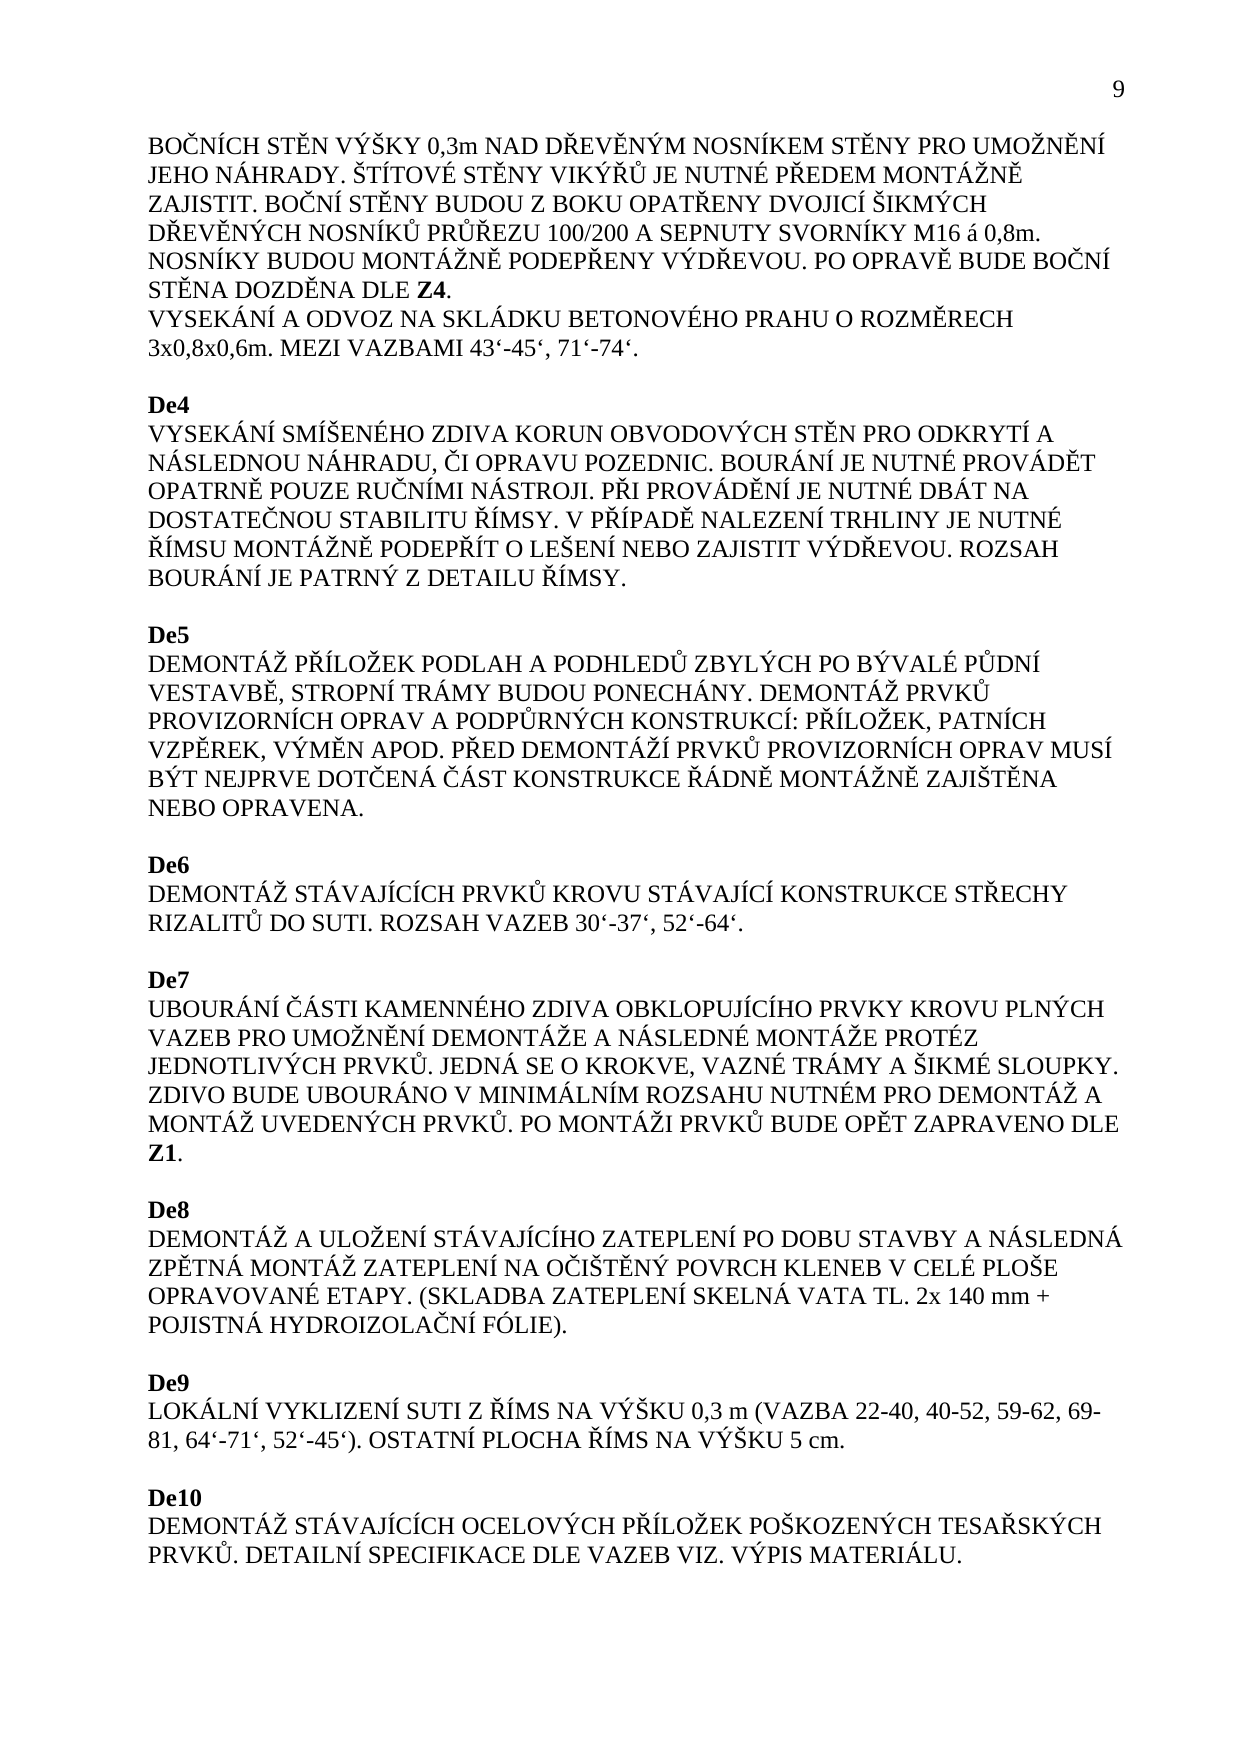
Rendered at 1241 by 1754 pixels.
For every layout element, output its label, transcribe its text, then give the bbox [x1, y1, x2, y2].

text DEMONTÁŽ PŘÍLOŽEK PODLAH A PODHLEDŮ ZBYLÝCH PO BÝVALÉ PŮDNÍ VESTAVBĚ, STROPNÍ TRÁMY BUDOU PONECHÁNY. DEMONTÁŽ PRVKŮ PROVIZORNÍCH OPRAV A PODPŮRNÝCH KONSTRUKCÍ: PŘÍLOŽEK, PATNÍCH VZPĚREK, VÝMĚN APOD. PŘED DEMONTÁŽÍ PRVKŮ PROVIZORNÍCH OPRAV MUSÍ BÝT NEJPRVE DOTČENÁ ČÁST KONSTRUKCE ŘÁDNĚ MONTÁŽNĚ ZAJIŠTĚNA NEBO OPRAVENA. [148, 649, 1125, 821]
text UBOURÁNÍ ČÁSTI KAMENNÉHO ZDIVA OBKLOPUJÍCÍHO PRVKY KROVU PLNÝCH VAZEB PRO UMOŽNĚNÍ DEMONTÁŽE A NÁSLEDNÉ MONTÁŽE PROTÉZ JEDNOTLIVÝCH PRVKŮ. JEDNÁ SE O KROKVE, VAZNÉ TRÁMY A ŠIKMÉ SLOUPKY. ZDIVO BUDE UBOURÁNO V MINIMÁLNÍM ROZSAHU NUTNÉM PRO DEMONTÁŽ A MONTÁŽ UVEDENÝCH PRVKŮ. PO MONTÁŽI PRVKŮ BUDE OPĚT ZAPRAVENO DLE Z1. [148, 994, 1125, 1166]
subtitle De8 [148, 1195, 1125, 1224]
subtitle De5 [148, 620, 1125, 649]
text DEMONTÁŽ STÁVAJÍCÍCH OCELOVÝCH PŘÍLOŽEK POŠKOZENÝCH TESAŘSKÝCH PRVKŮ. DETAILNÍ SPECIFIKACE DLE VAZEB VIZ. VÝPIS MATERIÁLU. [148, 1511, 1125, 1569]
text VYSEKÁNÍ A ODVOZ NA SKLÁDKU BETONOVÉHO PRAHU O ROZMĚRECH 3x0,8x0,6m. MEZI VAZBAMI 43‘-45‘, 71‘-74‘. [148, 304, 1125, 361]
subtitle De4 [148, 390, 1125, 419]
text DEMONTÁŽ STÁVAJÍCÍCH PRVKŮ KROVU STÁVAJÍCÍ KONSTRUKCE STŘECHY RIZALITŮ DO SUTI. ROZSAH VAZEB 30‘-37‘, 52‘-64‘. [148, 879, 1125, 936]
subtitle De7 [148, 965, 1125, 994]
subtitle De6 [148, 850, 1125, 879]
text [148, 112, 1125, 304]
text VYSEKÁNÍ SMÍŠENÉHO ZDIVA KORUN OBVODOVÝCH STĚN PRO ODKRYTÍ A NÁSLEDNOU NÁHRADU, ČI OPRAVU POZEDNIC. BOURÁNÍ JE NUTNÉ PROVÁDĚT OPATRNĚ POUZE RUČNÍMI NÁSTROJI. PŘI PROVÁDĚNÍ JE NUTNÉ DBÁT NA DOSTATEČNOU STABILITU ŘÍMSY. V PŘÍPADĚ NALEZENÍ TRHLINY JE NUTNÉ ŘÍMSU MONTÁŽNĚ PODEPŘÍT O LEŠENÍ NEBO ZAJISTIT VÝDŘEVOU. ROZSAH BOURÁNÍ JE PATRNÝ Z DETAILU ŘÍMSY. [148, 419, 1125, 591]
text DEMONTÁŽ A ULOŽENÍ STÁVAJÍCÍHO ZATEPLENÍ PO DOBU STAVBY A NÁSLEDNÁ ZPĚTNÁ MONTÁŽ ZATEPLENÍ NA OČIŠTĚNÝ POVRCH KLENEB V CELÉ PLOŠE OPRAVOVANÉ ETAPY. (SKLADBA ZATEPLENÍ SKELNÁ VATA TL. 2x 140 mm + POJISTNÁ HYDROIZOLAČNÍ FÓLIE). [148, 1224, 1125, 1339]
subtitle De10 [148, 1483, 1125, 1511]
text LOKÁLNÍ VYKLIZENÍ SUTI Z ŘÍMS NA VÝŠKU 0,3 m (VAZBA 22-40, 40-52, 59-62, 69-81, 64‘-71‘, 52‘-45‘). OSTATNÍ PLOCHA ŘÍMS NA VÝŠKU 5 cm. [148, 1396, 1125, 1454]
subtitle De9 [148, 1368, 1125, 1396]
